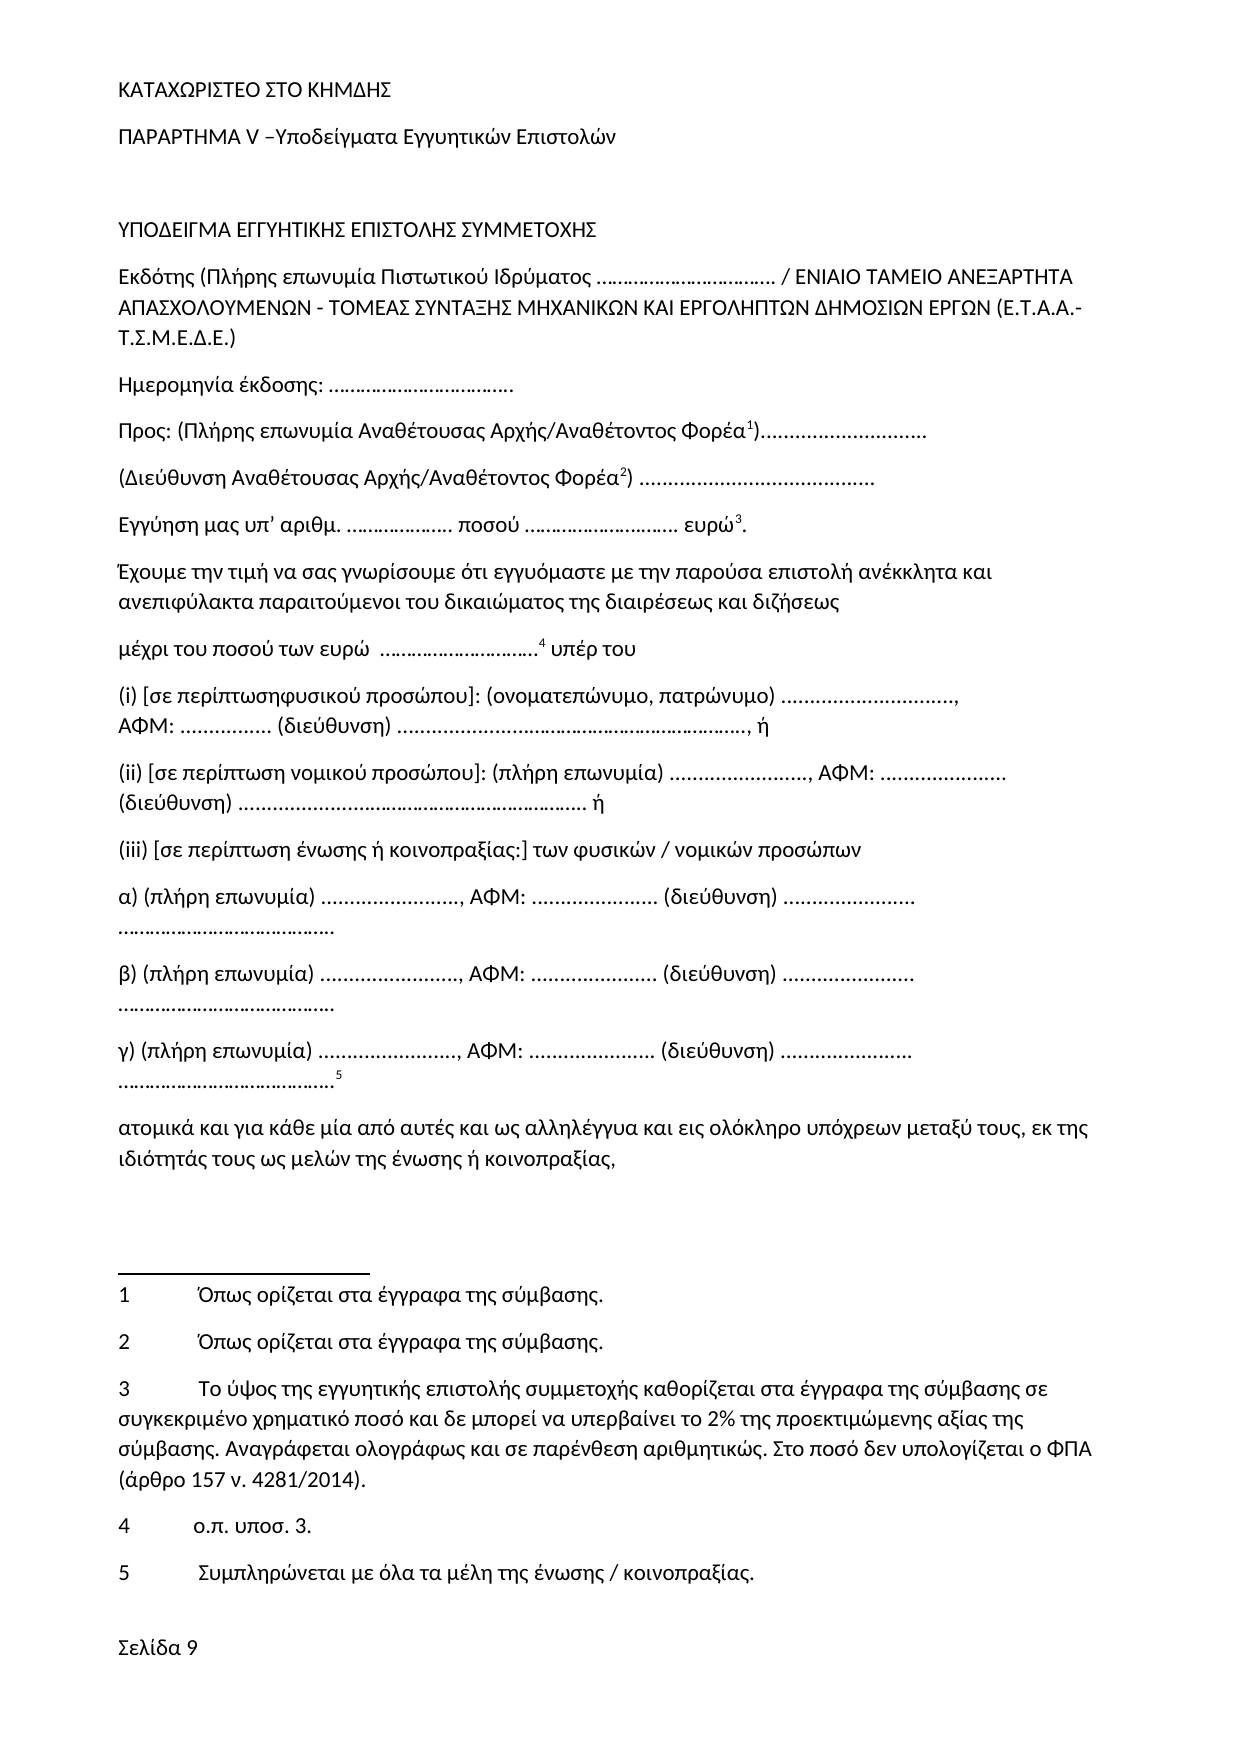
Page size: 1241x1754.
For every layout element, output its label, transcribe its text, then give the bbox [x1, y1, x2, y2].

text ατομικά και για κάθε μία από αυτές και ως αλληλέγγυα και εις ολόκληρο υπόχρεων μεταξύ τους, εκ της ιδιότητάς τους ως μελών της ένωσης ή κοινοπραξίας, [118, 1113, 1122, 1172]
text ΠΑΡΑΡΤΗΜΑ V –Υποδείγματα Εγγυητικών Επιστολών [118, 122, 1122, 150]
text Εγγύηση μας υπ’ αριθμ. ……………….. ποσού ………………….……. ευρώ. [118, 510, 1122, 538]
text Έχουμε την τιμή να σας γνωρίσουμε ότι εγγυόμαστε με την παρούσα επιστολή ανέκκλητα και ανεπιφύλακτα παραιτούμενοι του δικαιώματος της διαιρέσεως και διζήσεως [118, 557, 1122, 615]
text Ημερομηνία έκδοσης: …………………………….. [118, 370, 1122, 398]
text (ii) [σε περίπτωση νομικού προσώπου]: (πλήρη επωνυμία) ........................, ΑΦΜ: ...................... (διεύθυνση) .......................………………………………….. ή [118, 758, 1122, 816]
text (i) [σε περίπτωσηφυσικού προσώπου]: (ονοματεπώνυμο, πατρώνυμο) .............................., ΑΦΜ: ................ (διεύθυνση) .......................………………………………….., ή [118, 681, 1122, 739]
text α) (πλήρη επωνυμία) ........................, ΑΦΜ: ...................... (διεύθυνση) .......................………………………………….. [118, 882, 1122, 940]
text μέχρι του ποσού των ευρώ ………………………… υπέρ του [118, 634, 1122, 662]
text ΥΠΟΔΕΙΓΜΑ ΕΓΓΥΗΤΙΚΗΣ ΕΠΙΣΤΟΛΗΣ ΣΥΜΜΕΤΟΧΗΣ [118, 216, 1122, 243]
text Προς: (Πλήρης επωνυμία Αναθέτουσας Αρχής/Αναθέτοντος Φορέα)............................. [118, 417, 1122, 444]
text (Διεύθυνση Αναθέτουσας Αρχής/Αναθέτοντος Φορέα) ......................................... [118, 463, 1122, 491]
text Εκδότης (Πλήρης επωνυμία Πιστωτικού Ιδρύματος ……………………………. / ΕΝΙΑΙΟ ΤΑΜΕΙΟ ΑΝΕΞΑΡΤΗΤΑ ΑΠΑΣΧΟΛΟΥΜΕΝΩΝ - ΤΟΜΕΑΣ ΣΥΝΤΑΞΗΣ ΜΗΧΑΝΙΚΩΝ ΚΑΙ ΕΡΓΟΛΗΠΤΩΝ ΔΗΜΟΣΙΩΝ ΕΡΓΩΝ (Ε.Τ.Α.Α.-Τ.Σ.Μ.Ε.Δ.Ε.) [118, 262, 1122, 351]
text γ) (πλήρη επωνυμία) ........................, ΑΦΜ: ...................... (διεύθυνση) .......................………………………………….. [118, 1036, 1122, 1094]
text β) (πλήρη επωνυμία) ........................, ΑΦΜ: ...................... (διεύθυνση) .......................………………………………….. [118, 959, 1122, 1017]
text (iii) [σε περίπτωση ένωσης ή κοινοπραξίας:] των φυσικών / νομικών προσώπων [118, 835, 1122, 863]
